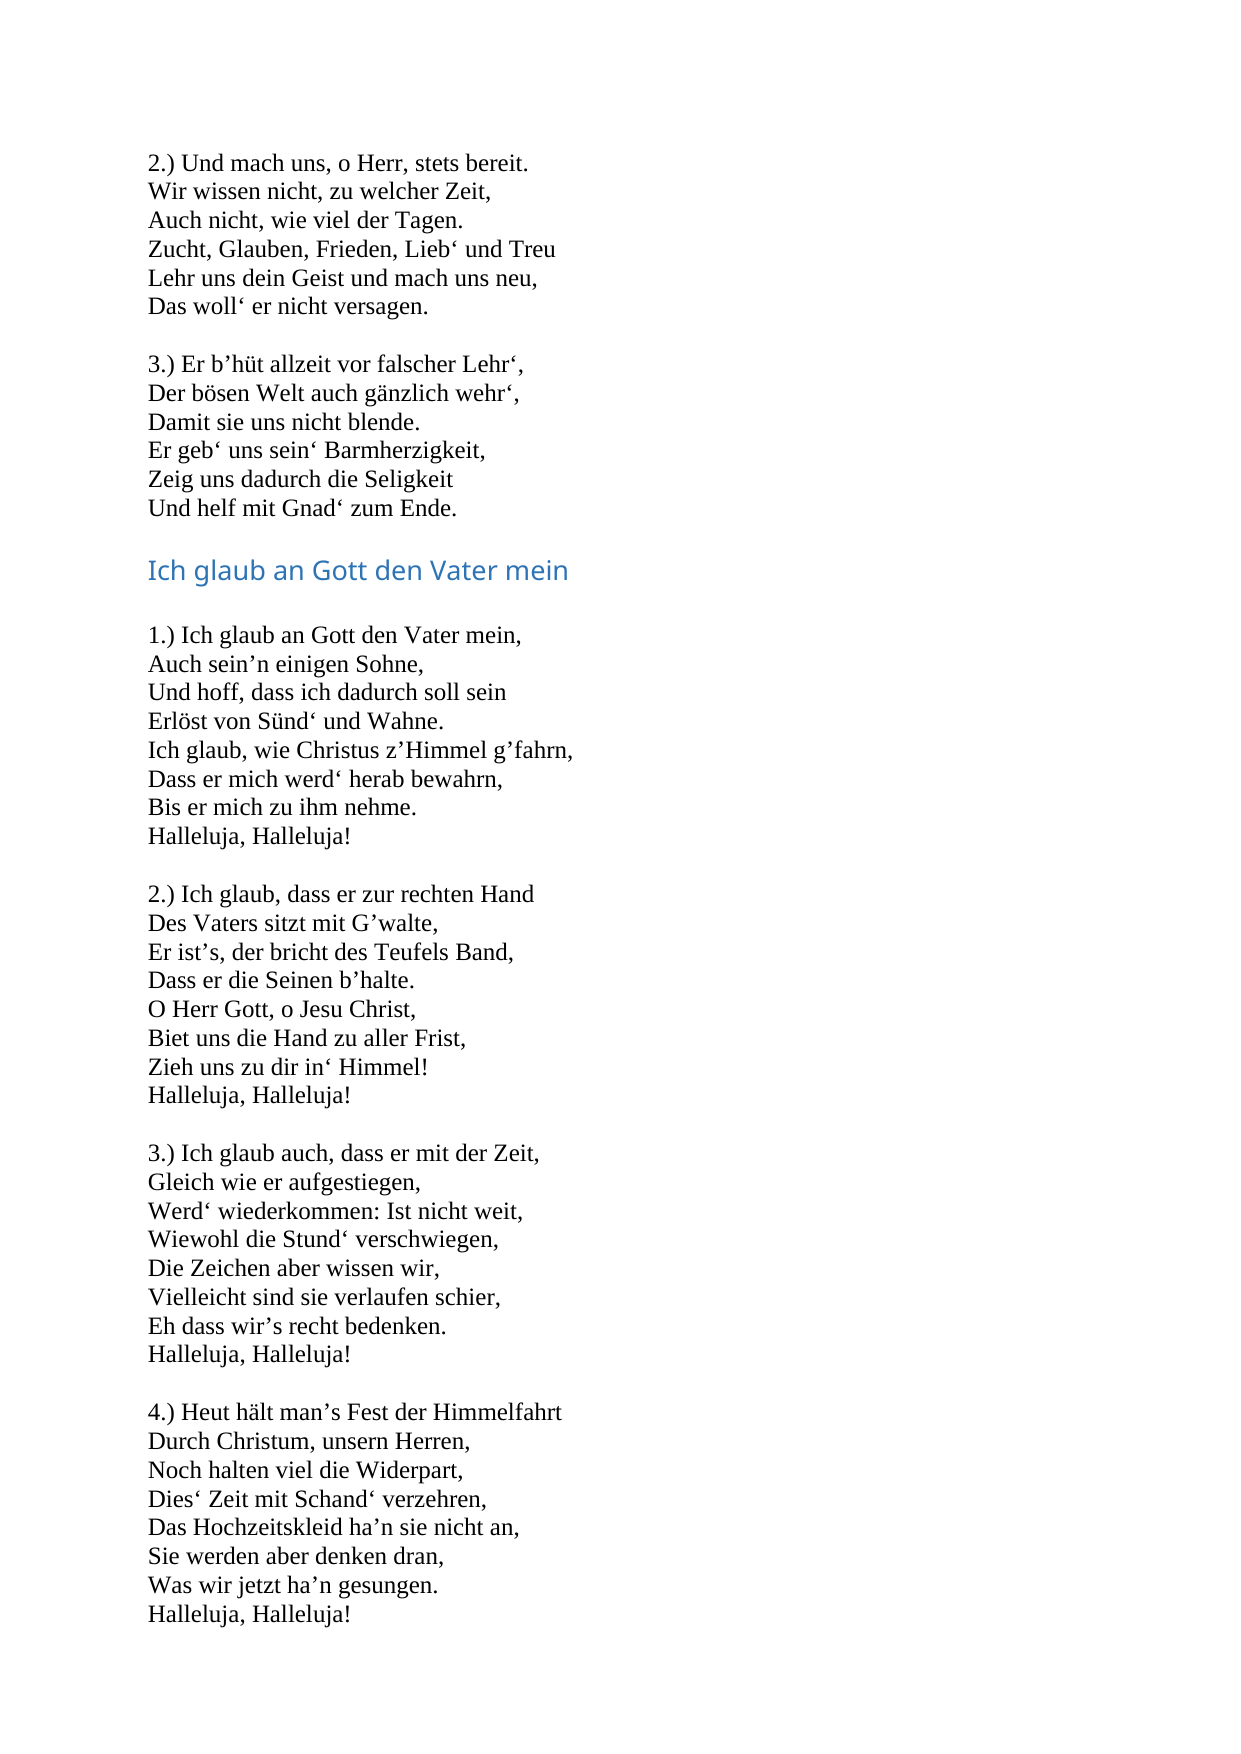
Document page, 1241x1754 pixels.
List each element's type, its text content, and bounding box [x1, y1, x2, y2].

subtitle Ich glaub an Gott den Vater mein [148, 551, 1093, 588]
text 3.) Er b’hüt allzeit vor falscher Lehr‘, Der bösen Welt auch gänzlich wehr‘, Damit sie uns nicht blende. Er geb‘ uns sein‘ Barmherzigkeit, Zeig uns dadurch die Seligkeit Und helf mit Gnad‘ zum Ende. [148, 349, 1093, 522]
text 2.) Ich glaub, dass er zur rechten Hand Des Vaters sitzt mit G’walte, Er ist’s, der bricht des Teufels Band, Dass er die Seinen b’halte. O Herr Gott, o Jesu Christ, Biet uns die Hand zu aller Frist, Zieh uns zu dir in‘ Himmel! Halleluja, Halleluja! [148, 879, 1093, 1109]
text 1.) Ich glaub an Gott den Vater mein, Auch sein’n einigen Sohne, Und hoff, dass ich dadurch soll sein Erlöst von Sünd‘ und Wahne. Ich glaub, wie Christus z’Himmel g’fahrn, Dass er mich werd‘ herab bewahrn, Bis er mich zu ihm nehme. Halleluja, Halleluja! [148, 620, 1093, 850]
text 2.) Und mach uns, o Herr, stets bereit. Wir wissen nicht, zu welcher Zeit, Auch nicht, wie viel der Tagen. Zucht, Glauben, Frieden, Lieb‘ und Treu Lehr uns dein Geist und mach uns neu, Das woll‘ er nicht versagen. [148, 148, 1093, 320]
text 4.) Heut hält man’s Fest der Himmelfahrt Durch Christum, unsern Herren, Noch halten viel die Widerpart, Dies‘ Zeit mit Schand‘ verzehren, Das Hochzeitskleid ha’n sie nicht an, Sie werden aber denken dran, Was wir jetzt ha’n gesungen. Halleluja, Halleluja! [148, 1397, 1093, 1627]
text 3.) Ich glaub auch, dass er mit der Zeit, Gleich wie er aufgestiegen, Werd‘ wiederkommen: Ist nicht weit, Wiewohl die Stund‘ verschwiegen, Die Zeichen aber wissen wir, Vielleicht sind sie verlaufen schier, Eh dass wir’s recht bedenken. Halleluja, Halleluja! [148, 1138, 1093, 1368]
